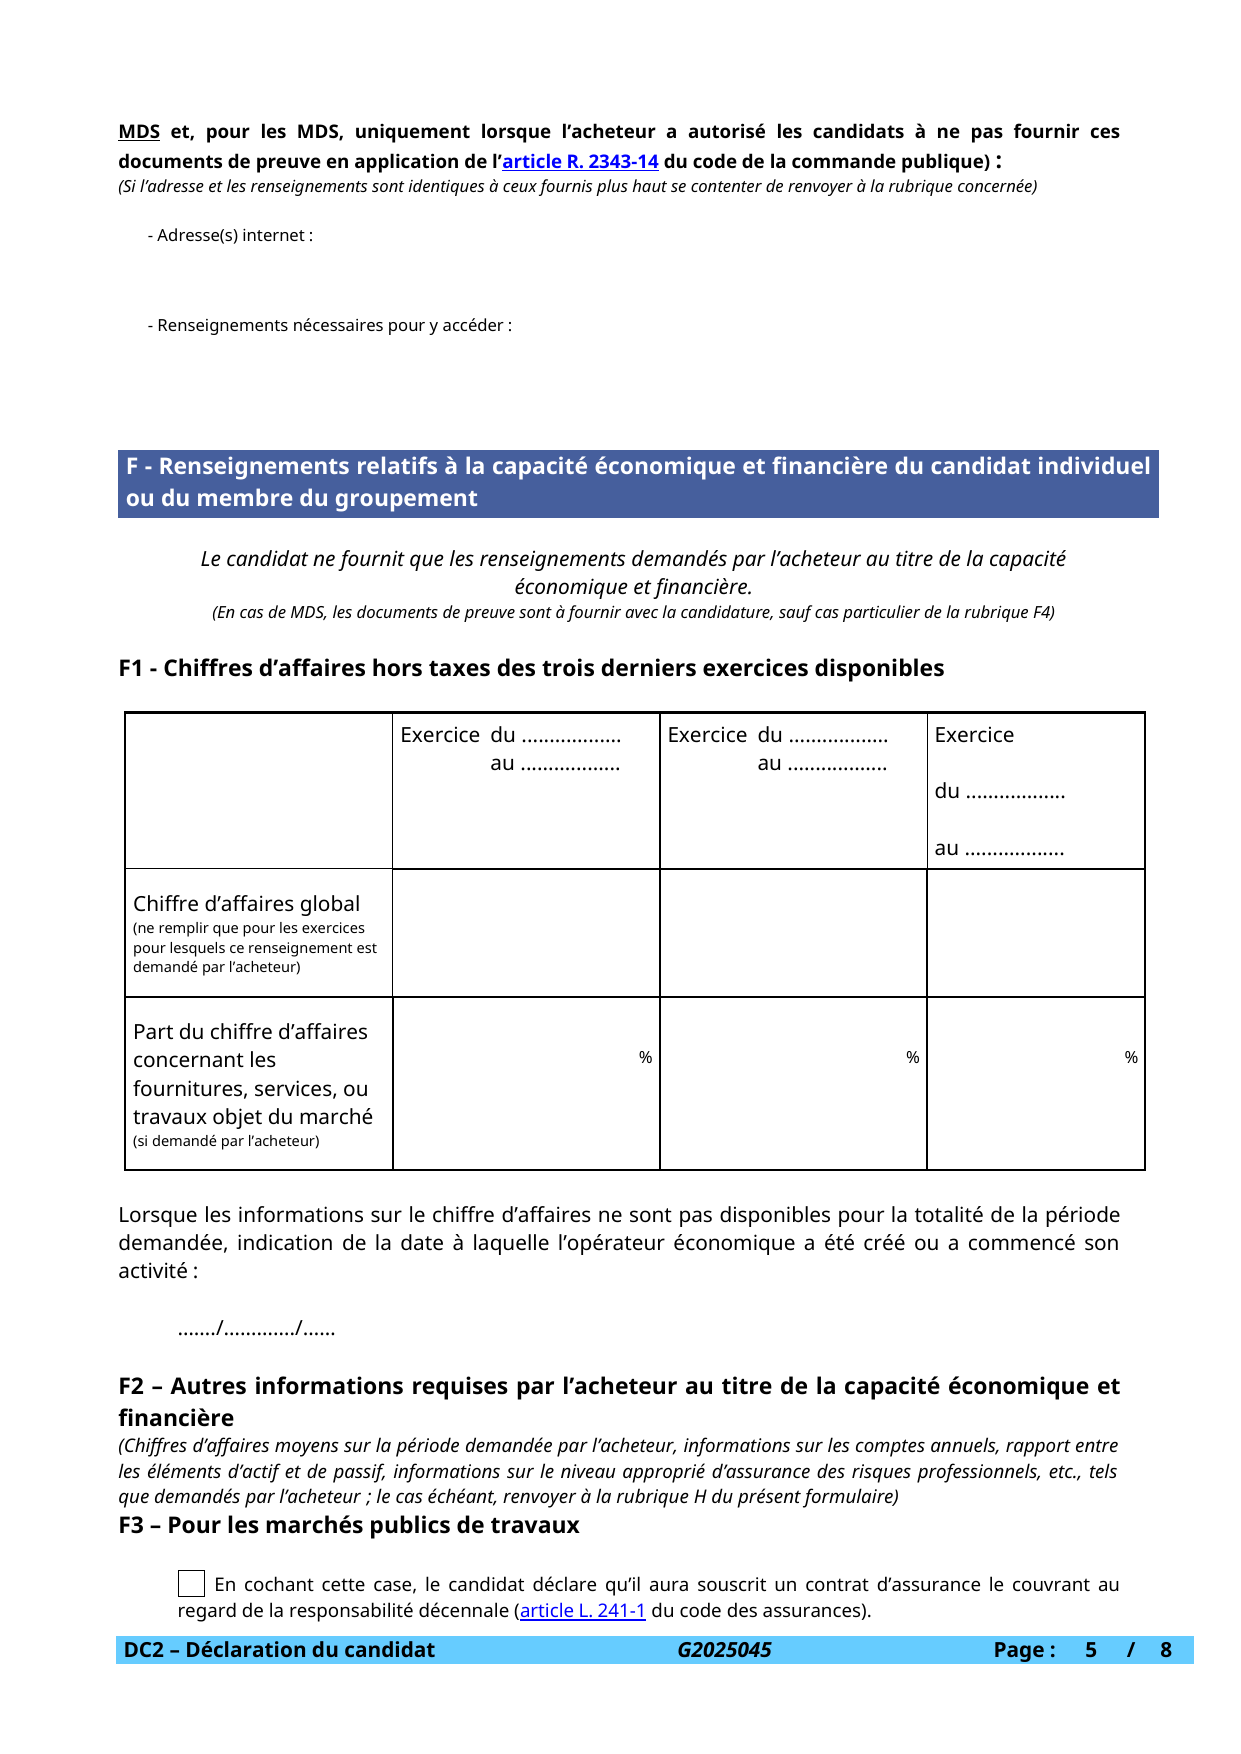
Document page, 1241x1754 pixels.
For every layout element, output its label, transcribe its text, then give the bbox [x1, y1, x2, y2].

table_cell % [661, 998, 926, 1169]
table_cell % [394, 998, 659, 1169]
table_cell [928, 870, 1144, 996]
text - Renseignements nécessaires pour y accéder : [148, 314, 1122, 337]
table_cell Part du chiffre d’affaires concernant les fournitures, services, ou travaux objet du marché (si demandé par l’acheteur) [126, 998, 392, 1169]
table_cell [393, 870, 659, 996]
table_header [126, 714, 392, 868]
table_cell % [928, 998, 1144, 1169]
text (Chiffres d’affaires moyens sur la période demandée par l’acheteur, informations sur les comptes annuels, rapport entre les éléments d’actif et de passif, informations sur le niveau approprié d’assurance des risques professionnels, etc., tels que demandés par l’acheteur ; le cas échéant, renvoyer à la rubrique H du présent formulaire) [118, 1433, 1122, 1509]
text (Si l’adresse et les renseignements sont identiques à ceux fournis plus haut se contenter de renvoyer à la rubrique concernée) [118, 175, 1122, 198]
table_cell Chiffre d’affaires global (ne remplir que pour les exercices pour lesquels ce renseignement est demandé par l’acheteur) [126, 869, 392, 996]
text F3 – Pour les marchés publics de travaux [118, 1509, 1122, 1541]
text En cochant cette case, le candidat déclare qu’il aura souscrit un contrat d’assurance le couvrant au regard de la responsabilité décennale (article L. 241-1 du code des assurances). [177, 1569, 1122, 1623]
table_header Exercice du .................. au .................. [393, 714, 659, 868]
table_header Exercice du .................. au .................. [661, 714, 927, 868]
table_cell [661, 870, 926, 996]
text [118, 118, 1122, 175]
table_header F - Renseignements relatifs à la capacité économique et financière du candidat individuel ou du membre du groupement [118, 450, 1159, 518]
text F1 - Chiffres d’affaires hors taxes des trois derniers exercices disponibles [118, 652, 1122, 683]
text Lorsque les informations sur le chiffre d’affaires ne sont pas disponibles pour la totalité de la période demandée, indication de la date à laquelle l’opérateur économique a été créé ou a commencé son activité : [118, 1200, 1122, 1285]
text ……./…………./…… [177, 1313, 1122, 1342]
text F2 – Autres informations requises par l’acheteur au titre de la capacité économique et financière [118, 1370, 1122, 1433]
text - Adresse(s) internet : [148, 223, 1122, 246]
table_header Exercice du .................. au .................. [928, 714, 1144, 868]
text Le candidat ne fournit que les renseignements demandés par l’acheteur au titre de la capacité économique et financière. (En cas de MDS, les documents de preuve sont à fournir avec la candidature, sauf cas particulier de la rubrique F4) [148, 544, 1122, 623]
